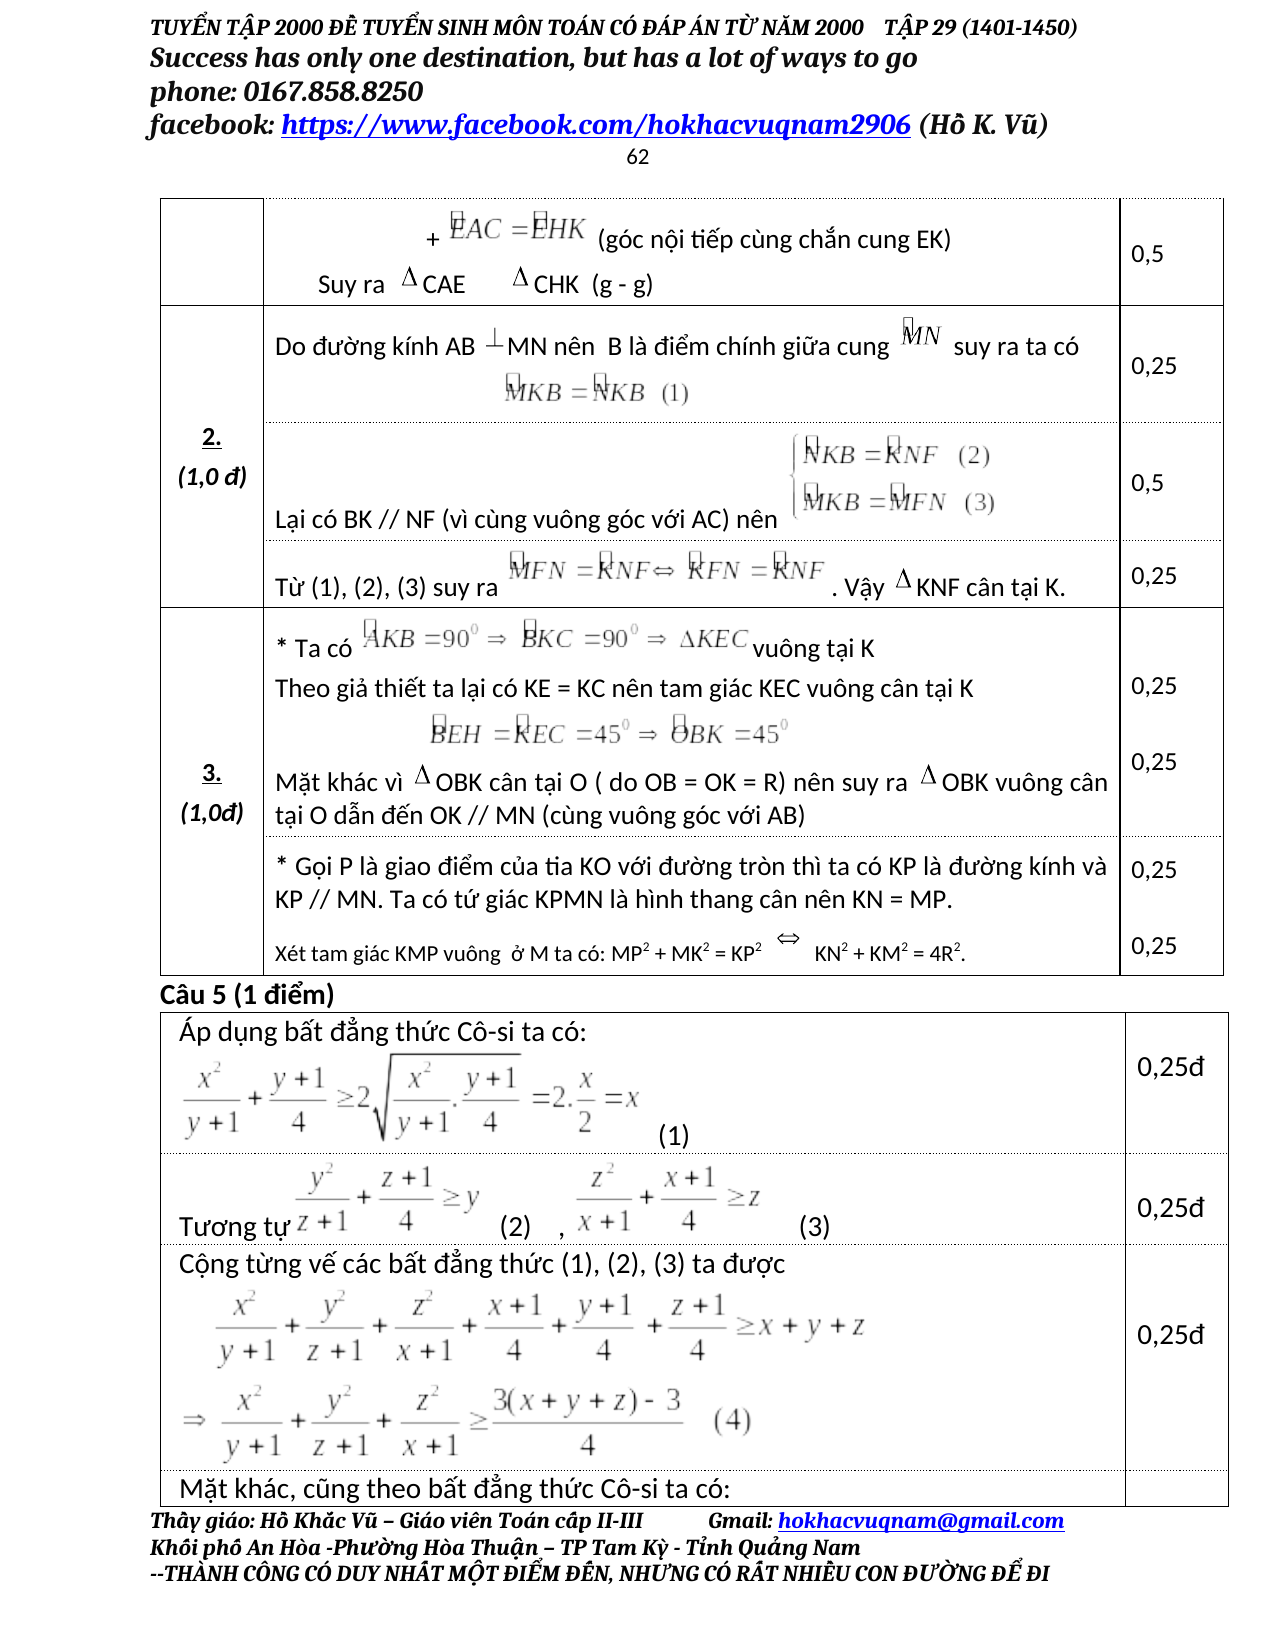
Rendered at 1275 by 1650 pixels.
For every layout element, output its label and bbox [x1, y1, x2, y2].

table_cell [149, 198, 1275, 1507]
